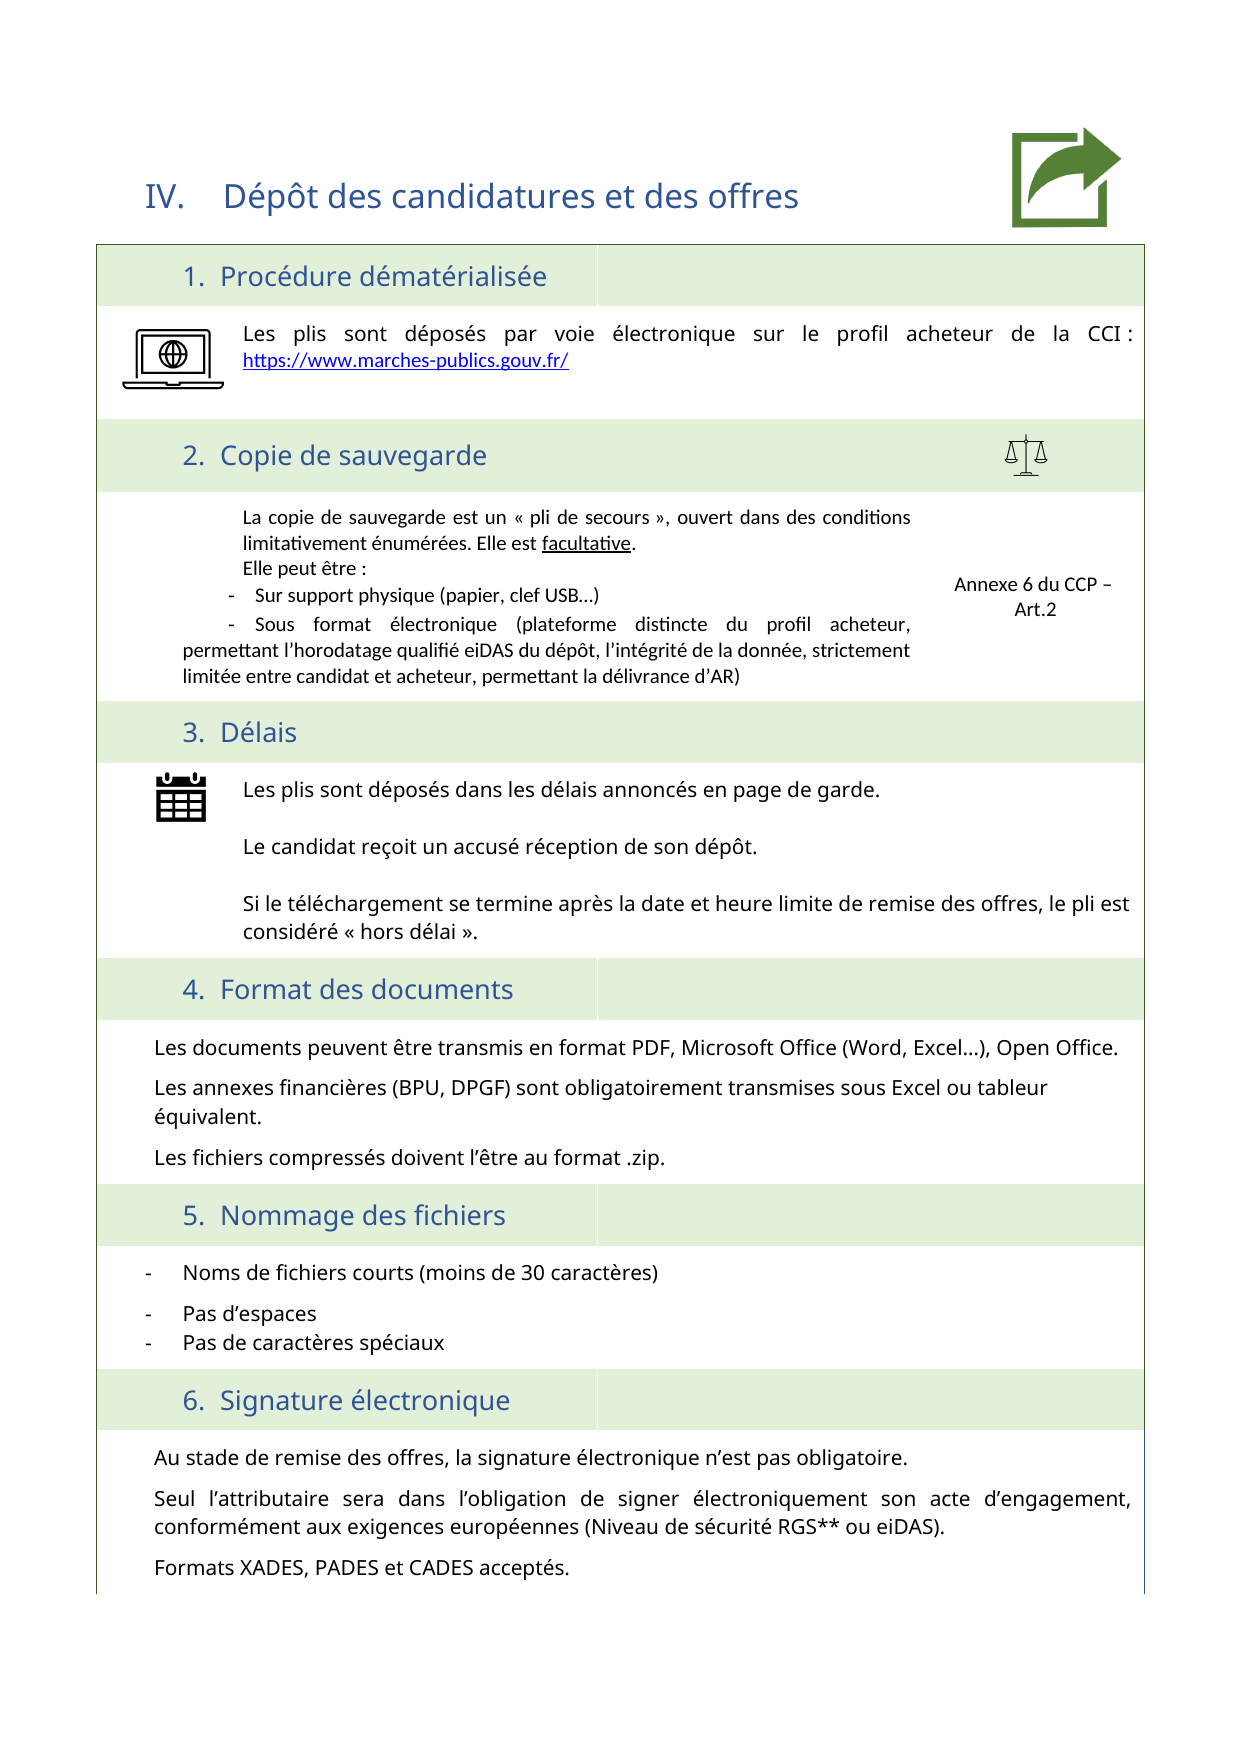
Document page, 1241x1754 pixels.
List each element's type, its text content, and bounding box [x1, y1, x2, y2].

table_cell Au stade de remise des offres, la signature électronique n’est pas obligatoire. Seul l’attributaire sera dans l’obligation de signer électroniquement son acte d’engagement, conformément aux exigences européennes (Niveau de sécurité RGS** ou eiDAS). Formats XADES, PADES et CADES acceptés. [97, 1430, 1144, 1594]
table_cell Noms de fichiers courts (moins de 30 caractères) Pas d’espaces Pas de caractères spéciaux [97, 1246, 1144, 1368]
table_header [908, 245, 1144, 306]
table_cell [908, 419, 1144, 492]
table_cell Annexe 6 du CCP – Art.2 [923, 492, 1144, 701]
table_header Procédure dématérialisée [97, 245, 597, 306]
table_cell Les plis sont déposés dans les délais annoncés en page de garde. Le candidat reçoit un accusé réception de son dépôt. Si le téléchargement se termine après la date et heure limite de remise des offres, le pli est considéré « hors délai ». [97, 763, 1144, 958]
table_cell [908, 1369, 1144, 1430]
table_cell Format des documents [97, 958, 597, 1020]
subtitle Dépôt des candidatures et des offres [185, 173, 1006, 218]
table_header [598, 245, 908, 306]
table_cell Signature électronique [97, 1369, 597, 1430]
table_cell Les documents peuvent être transmis en format PDF, Microsoft Office (Word, Excel…), Open Office. Les annexes financières (BPU, DPGF) sont obligatoirement transmises sous Excel ou tableur équivalent. Les fichiers compressés doivent l’être au format .zip. [97, 1020, 1144, 1184]
table_cell Les plis sont déposés par voie électronique sur le profil acheteur de la CCI : https://www.marches-publics.gouv.fr/ [97, 306, 1144, 418]
table_cell [908, 1184, 1144, 1246]
table_cell Copie de sauvegarde [97, 419, 908, 492]
picture [120, 306, 226, 411]
table_cell [598, 1184, 908, 1246]
picture [1006, 117, 1127, 238]
picture [146, 762, 216, 832]
picture [1001, 431, 1050, 480]
table_cell [908, 958, 1144, 1020]
table_cell [598, 1369, 908, 1430]
table_cell La copie de sauvegarde est un « pli de secours », ouvert dans des conditions limitativement énumérées. Elle est facultative. Elle peut être : Sur support physique (papier, clef USB…) Sous format électronique (plateforme distincte du profil acheteur, permettant l’horodatage qualifié eiDAS du dépôt, l’intégrité de la donnée, strictement limitée entre candidat et acheteur, permettant la délivrance d’AR) [97, 492, 922, 701]
table_cell Délais [97, 701, 1144, 763]
table_cell Nommage des fichiers [97, 1184, 597, 1246]
table_cell [598, 958, 908, 1020]
